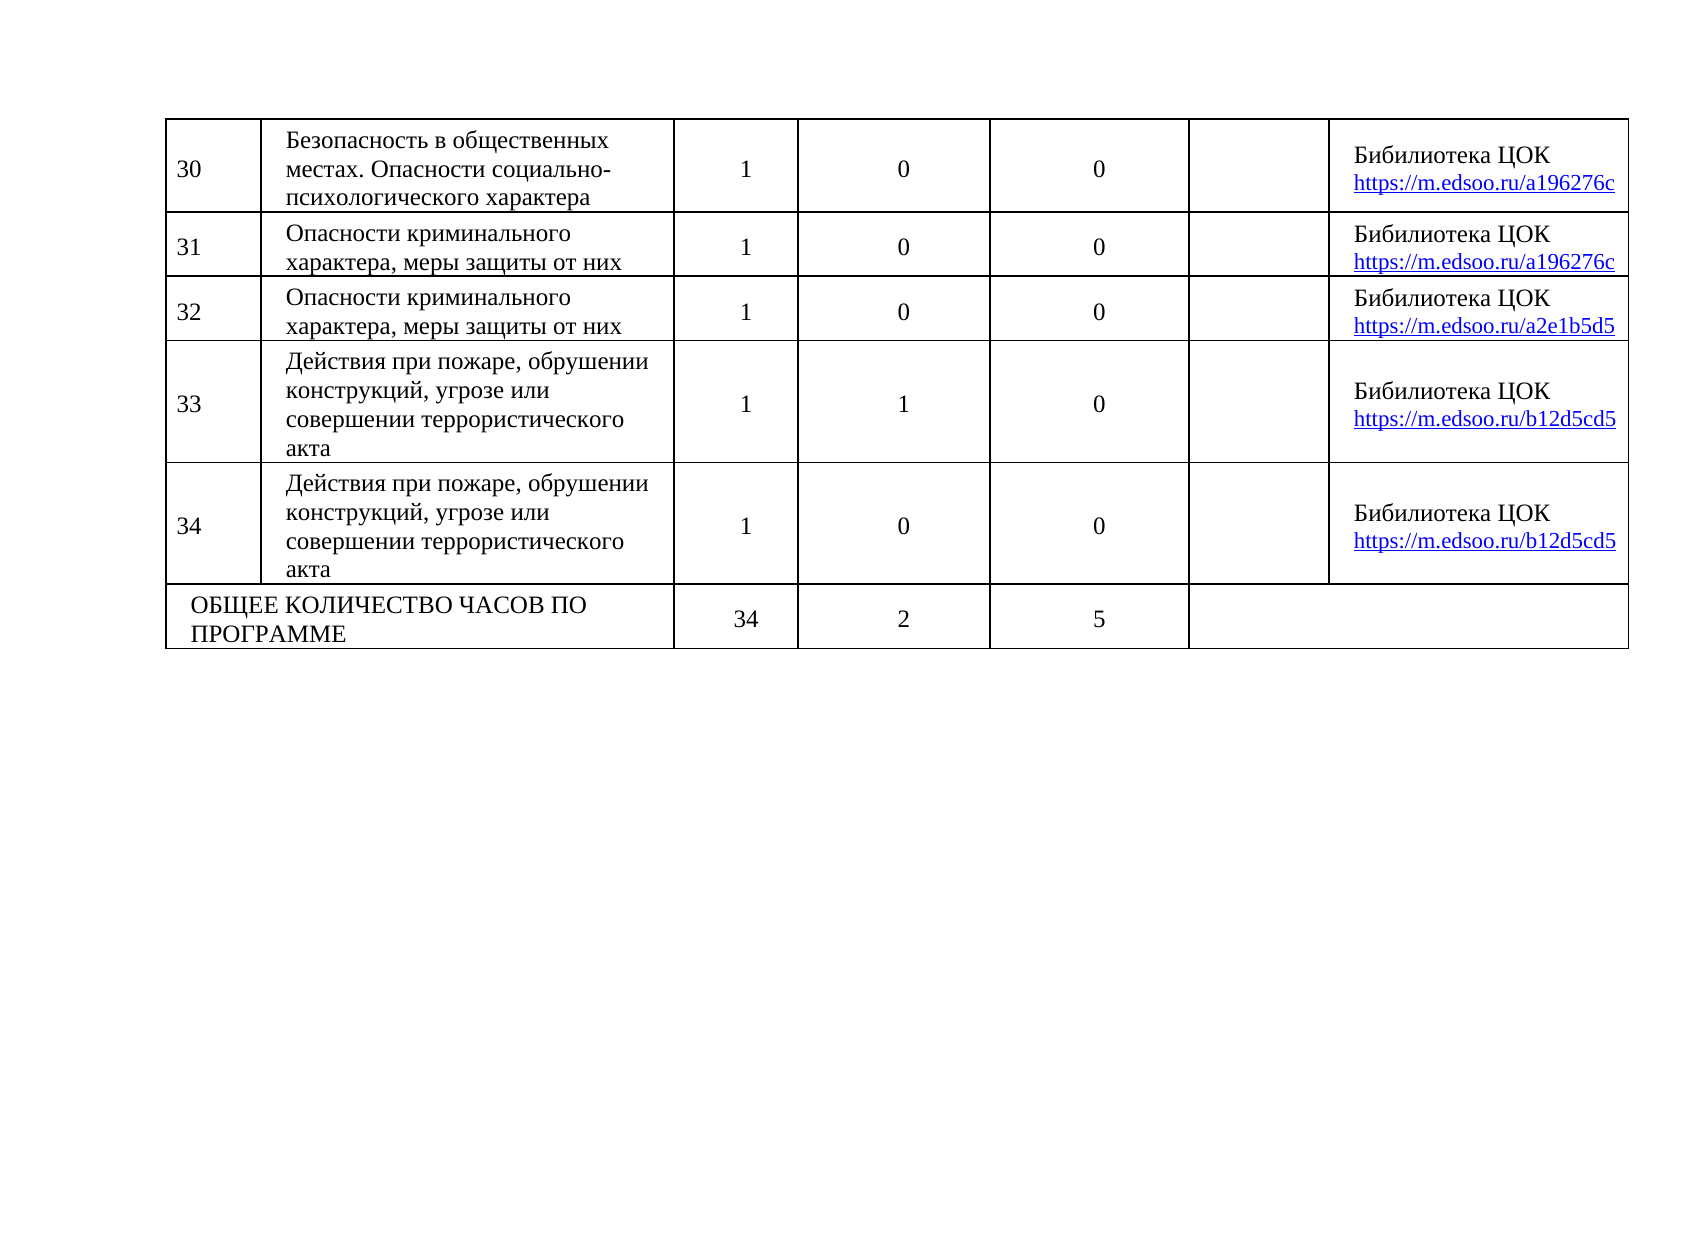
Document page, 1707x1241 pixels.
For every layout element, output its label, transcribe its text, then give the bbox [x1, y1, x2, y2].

table_cell Бибилиотека ЦОК https://m.edsoo.ru/a196276c [1330, 120, 1628, 211]
table_cell Бибилиотека ЦОК https://m.edsoo.ru/b12d5cd5 [1330, 341, 1628, 461]
table_cell Действия при пожаре, обрушении конструкций, угрозе или совершении террористического акта [262, 341, 673, 461]
table_cell [1190, 120, 1328, 211]
table_cell 0 [991, 341, 1188, 461]
table_cell 1 [675, 341, 797, 461]
table_cell 0 [799, 120, 989, 211]
table_cell 0 [799, 463, 989, 583]
table_cell [1190, 213, 1328, 275]
table_cell 32 [167, 277, 260, 340]
table_cell 1 [799, 341, 989, 461]
table_cell 33 [167, 341, 260, 461]
table_cell 0 [991, 213, 1188, 275]
table_cell Опасности криминального характера, меры защиты от них [262, 277, 673, 340]
table_cell Действия при пожаре, обрушении конструкций, угрозе или совершении террористического акта [262, 463, 673, 583]
table_cell 2 [799, 585, 989, 647]
table_cell 1 [675, 120, 797, 211]
table_cell 34 [167, 463, 260, 583]
table_cell [1190, 585, 1628, 647]
table_cell Опасности криминального характера, меры защиты от них [262, 213, 673, 275]
table_cell 0 [991, 277, 1188, 340]
table_cell Бибилиотека ЦОК https://m.edsoo.ru/b12d5cd5 [1330, 463, 1628, 583]
table_cell [1190, 277, 1328, 340]
table_cell 1 [675, 213, 797, 275]
table_cell 0 [991, 463, 1188, 583]
table_cell Безопасность в общественных местах. Опасности социально-психологического характера [262, 120, 673, 211]
table_cell 0 [991, 120, 1188, 211]
table_cell 30 [167, 120, 260, 211]
table_cell 0 [799, 277, 989, 340]
table_cell 0 [799, 213, 989, 275]
table_cell Бибилиотека ЦОК https://m.edsoo.ru/a2e1b5d5 [1330, 277, 1628, 340]
table_cell 34 [675, 585, 797, 647]
table_cell 5 [991, 585, 1188, 647]
table_cell [1190, 463, 1328, 583]
table_cell 31 [167, 213, 260, 275]
table_cell 1 [675, 463, 797, 583]
table_cell [1190, 341, 1328, 461]
table_cell 1 [675, 277, 797, 340]
table_cell Бибилиотека ЦОК https://m.edsoo.ru/a196276c [1330, 213, 1628, 275]
table_cell ОБЩЕЕ КОЛИЧЕСТВО ЧАСОВ ПО ПРОГРАММЕ [167, 585, 673, 647]
